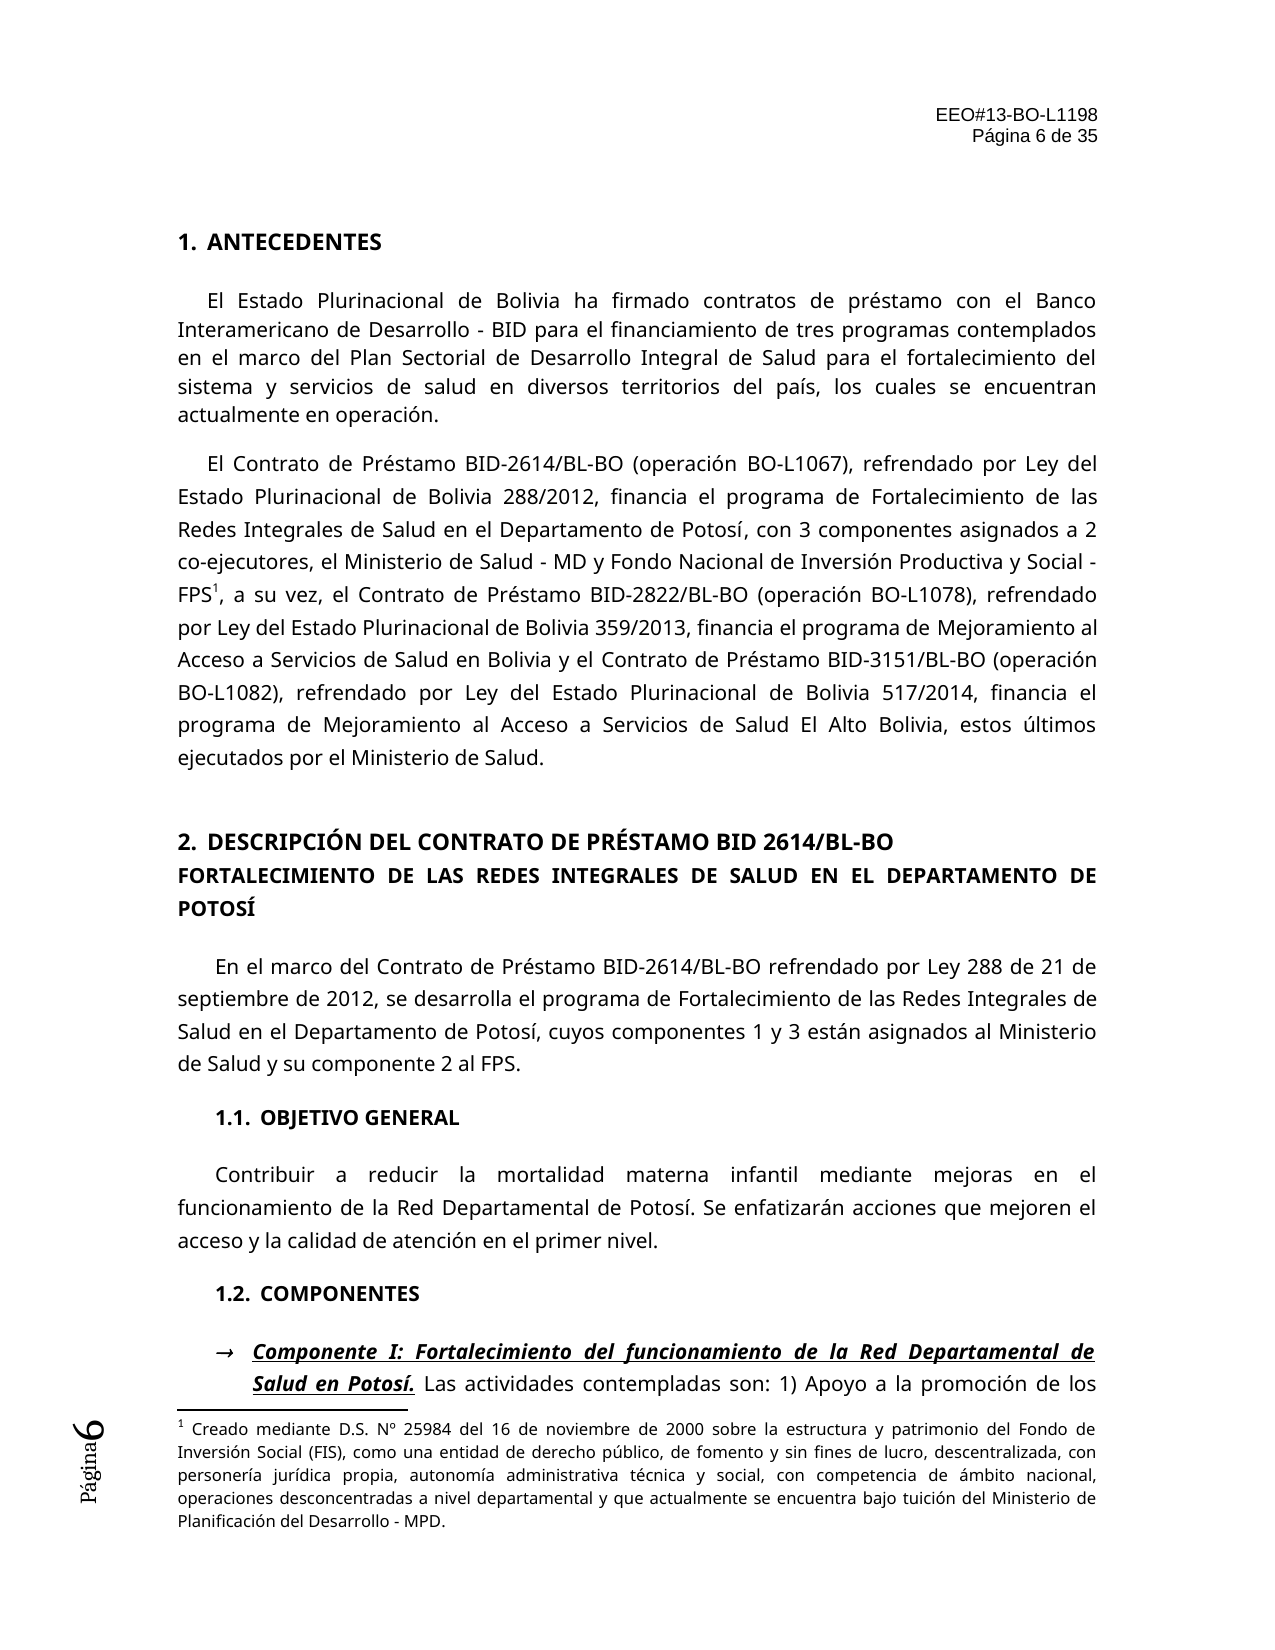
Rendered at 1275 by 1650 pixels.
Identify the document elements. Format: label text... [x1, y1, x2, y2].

subtitle COMPONENTES [215, 1279, 1098, 1308]
text En el marco del Contrato de Préstamo BID-2614/BL-BO refrendado por Ley 288 de 21 de septiembre de 2012, se desarrolla el programa de Fortalecimiento de las Redes Integrales de Salud en el Departamento de Potosí, cuyos componentes 1 y 3 están asignados al Ministerio de Salud y su componente 2 al FPS. [177, 952, 1098, 1078]
subtitle DESCRIPCIÓN DEL CONTRATO DE PRÉSTAMO BID 2614/BL-BO [177, 826, 1098, 857]
subtitle ANTECEDENTES [177, 226, 1098, 257]
text El Contrato de Préstamo BID-2614/BL-BO (operación BO-L1067), refrendado por Ley del Estado Plurinacional de Bolivia 288/2012, financia el programa de Fortalecimiento de las Redes Integrales de Salud en el Departamento de Potosí, con 3 componentes asignados a 2 co-ejecutores, el Ministerio de Salud - MD y Fondo Nacional de Inversión Productiva y Social - FPS, a su vez, el Contrato de Préstamo BID-2822/BL-BO (operación BO-L1078), refrendado por Ley del Estado Plurinacional de Bolivia 359/2013, financia el programa de Mejoramiento al Acceso a Servicios de Salud en Bolivia y el Contrato de Préstamo BID-3151/BL-BO (operación BO-L1082), refrendado por Ley del Estado Plurinacional de Bolivia 517/2014, financia el programa de Mejoramiento al Acceso a Servicios de Salud El Alto Bolivia, estos últimos ejecutados por el Ministerio de Salud. [177, 449, 1098, 771]
text FORTALECIMIENTO DE LAS REDES INTEGRALES DE SALUD EN EL DEPARTAMENTO DE POTOSÍ [177, 862, 1098, 923]
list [215, 1337, 1098, 1398]
text El Estado Plurinacional de Bolivia ha firmado contratos de préstamo con el Banco Interamericano de Desarrollo - BID para el financiamiento de tres programas contemplados en el marco del Plan Sectorial de Desarrollo Integral de Salud para el fortalecimiento del sistema y servicios de salud en diversos territorios del país, los cuales se encuentran actualmente en operación. [177, 287, 1098, 429]
text Contribuir a reducir la mortalidad materna infantil mediante mejoras en el funcionamiento de la Red Departamental de Potosí. Se enfatizarán acciones que mejoren el acceso y la calidad de atención en el primer nivel. [177, 1161, 1098, 1254]
subtitle OBJETIVO GENERAL [215, 1103, 1098, 1131]
